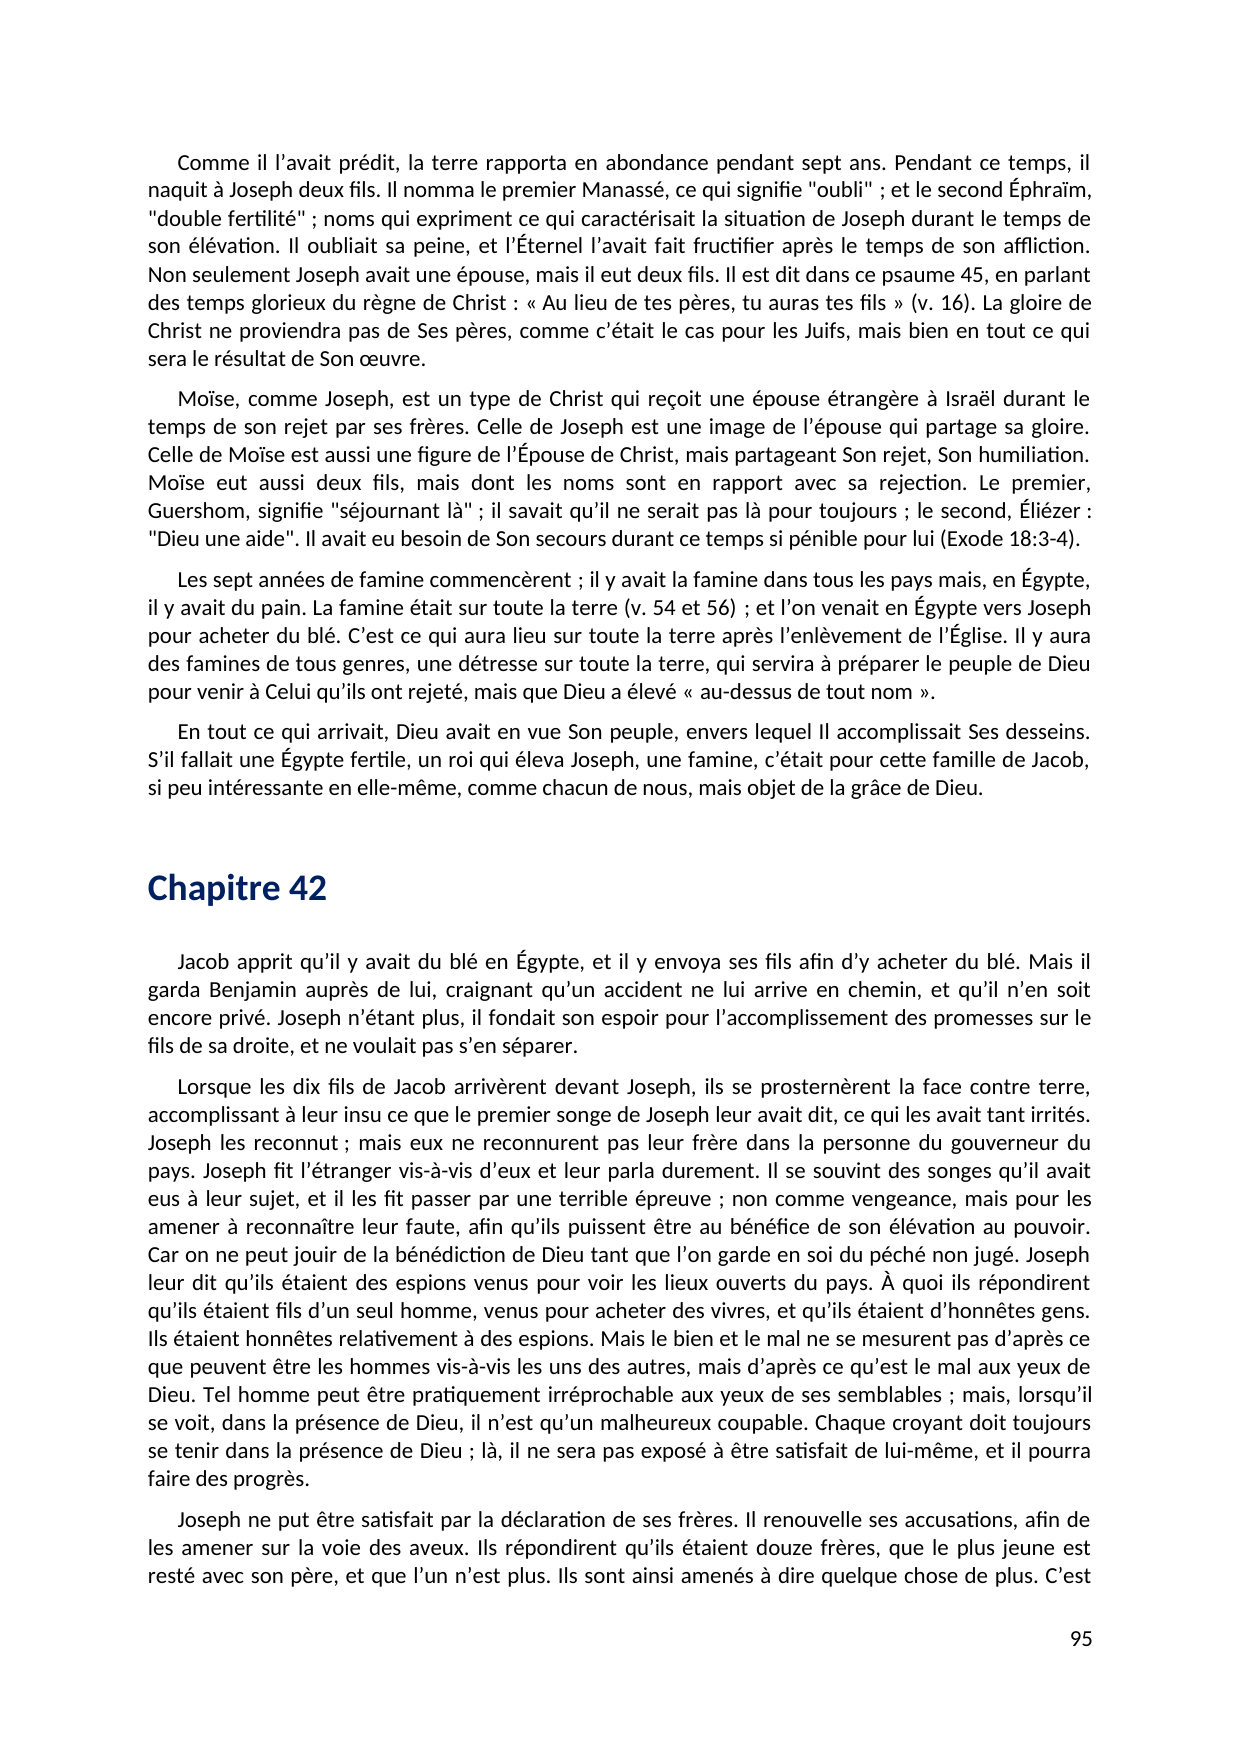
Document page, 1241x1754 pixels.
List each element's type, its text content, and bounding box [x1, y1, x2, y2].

text Comme il l’avait prédit, la terre rapporta en abondance pendant sept ans. Pendant ce temps, il naquit à Joseph deux fils. Il nomma le premier Manassé, ce qui signifie "oubli" ; et le second Éphraïm, "double fertilité" ; noms qui expriment ce qui caractérisait la situation de Joseph durant le temps de son élévation. Il oubliait sa peine, et l’Éternel l’avait fait fructifier après le temps de son affliction. Non seulement Joseph avait une épouse, mais il eut deux fils. Il est dit dans ce psaume 45, en parlant des temps glorieux du règne de Christ : « Au lieu de tes pères, tu auras tes fils » (v. 16). La gloire de Christ ne proviendra pas de Ses pères, comme c’était le cas pour les Juifs, mais bien en tout ce qui sera le résultat de Son œuvre. [148, 148, 1093, 372]
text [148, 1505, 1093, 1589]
subtitle Chapitre 42 [148, 864, 1093, 910]
text Les sept années de famine commencèrent ; il y avait la famine dans tous les pays mais, en Égypte, il y avait du pain. La famine était sur toute la terre (v. 54 et 56) ; et l’on venait en Égypte vers Joseph pour acheter du blé. C’est ce qui aura lieu sur toute la terre après l’enlèvement de l’Église. Il y aura des famines de tous genres, une détresse sur toute la terre, qui servira à préparer le peuple de Dieu pour venir à Celui qu’ils ont rejeté, mais que Dieu a élevé « au-dessus de tout nom ». [148, 565, 1093, 705]
text Lorsque les dix fils de Jacob arrivèrent devant Joseph, ils se prosternèrent la face contre terre, accomplissant à leur insu ce que le premier songe de Joseph leur avait dit, ce qui les avait tant irrités. Joseph les reconnut ; mais eux ne reconnurent pas leur frère dans la personne du gouverneur du pays. Joseph fit l’étranger vis-à-vis d’eux et leur parla durement. Il se souvint des songes qu’il avait eus à leur sujet, et il les fit passer par une terrible épreuve ; non comme vengeance, mais pour les amener à reconnaître leur faute, afin qu’ils puissent être au bénéfice de son élévation au pouvoir. Car on ne peut jouir de la bénédiction de Dieu tant que l’on garde en soi du péché non jugé. Joseph leur dit qu’ils étaient des espions venus pour voir les lieux ouverts du pays. À quoi ils répondirent qu’ils étaient fils d’un seul homme, venus pour acheter des vivres, et qu’ils étaient d’honnêtes gens. Ils étaient honnêtes relativement à des espions. Mais le bien et le mal ne se mesurent pas d’après ce que peuvent être les hommes vis-à-vis les uns des autres, mais d’après ce qu’est le mal aux yeux de Dieu. Tel homme peut être pratiquement irréprochable aux yeux de ses semblables ; mais, lorsqu’il se voit, dans la présence de Dieu, il n’est qu’un malheureux coupable. Chaque croyant doit toujours se tenir dans la présence de Dieu ; là, il ne sera pas exposé à être satisfait de lui-même, et il pourra faire des progrès. [148, 1072, 1093, 1492]
text En tout ce qui arrivait, Dieu avait en vue Son peuple, envers lequel Il accomplissait Ses desseins. S’il fallait une Égypte fertile, un roi qui éleva Joseph, une famine, c’était pour cette famille de Jacob, si peu intéressante en elle-même, comme chacun de nous, mais objet de la grâce de Dieu. [148, 717, 1093, 802]
text Jacob apprit qu’il y avait du blé en Égypte, et il y envoya ses fils afin d’y acheter du blé. Mais il garda Benjamin auprès de lui, craignant qu’un accident ne lui arrive en chemin, et qu’il n’en soit encore privé. Joseph n’étant plus, il fondait son espoir pour l’accomplissement des promesses sur le fils de sa droite, et ne voulait pas s’en séparer. [148, 947, 1093, 1059]
text Moïse, comme Joseph, est un type de Christ qui reçoit une épouse étrangère à Israël durant le temps de son rejet par ses frères. Celle de Joseph est une image de l’épouse qui partage sa gloire. Celle de Moïse est aussi une figure de l’Épouse de Christ, mais partageant Son rejet, Son humiliation. Moïse eut aussi deux fils, mais dont les noms sont en rapport avec sa rejection. Le premier, Guershom, signifie "séjournant là" ; il savait qu’il ne serait pas là pour toujours ; le second, Éliézer : "Dieu une aide". Il avait eu besoin de Son secours durant ce temps si pénible pour lui (Exode 18:3-4). [148, 384, 1093, 552]
